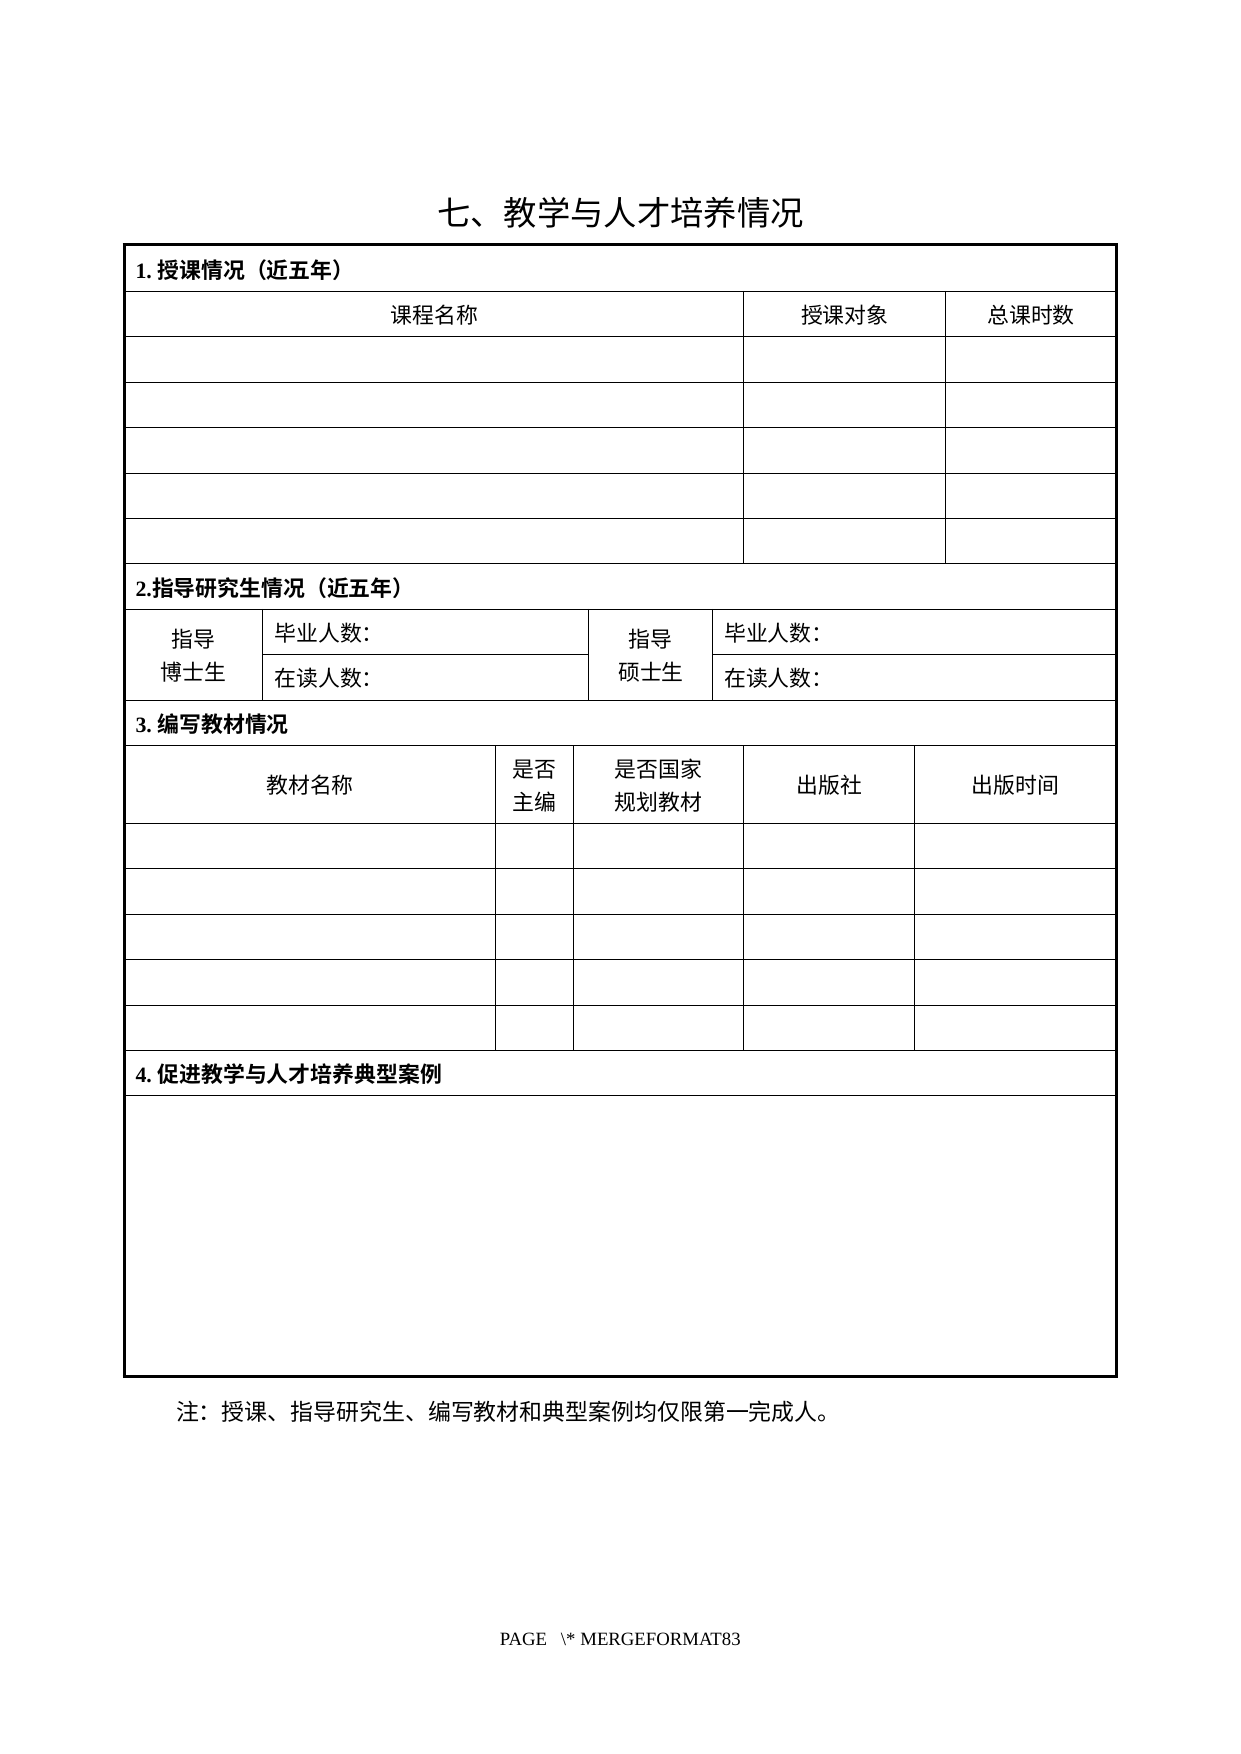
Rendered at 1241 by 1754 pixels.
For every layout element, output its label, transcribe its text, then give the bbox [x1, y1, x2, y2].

table_cell 课程名称 [126, 292, 743, 336]
table_cell [126, 1096, 1115, 1374]
table_cell 毕业人数： [713, 610, 1115, 654]
table_cell 在读人数： [263, 655, 588, 699]
table_cell 总课时数 [946, 292, 1115, 336]
subtitle 七、教学与人才培养情况 [130, 178, 1110, 243]
table_cell [744, 474, 945, 518]
table_cell [744, 869, 914, 914]
table_cell [574, 824, 743, 868]
table_cell [126, 337, 743, 382]
table_cell [126, 960, 495, 1004]
table_cell 3. 编写教材情况 [126, 701, 1115, 745]
table_cell [946, 474, 1115, 518]
table_cell [946, 519, 1115, 563]
table_cell [744, 337, 945, 382]
table_cell [574, 869, 743, 914]
table_cell [126, 824, 495, 868]
table_cell [744, 960, 914, 1004]
table_cell [126, 383, 743, 427]
table_cell 是否 主编 [496, 746, 573, 823]
text 注：授课、指导研究生、编写教材和典型案例均仅限第一完成人。 [130, 1378, 1110, 1443]
table_cell [496, 915, 573, 959]
table_cell [946, 428, 1115, 472]
table_cell [574, 915, 743, 959]
table_cell [496, 1006, 573, 1050]
table_cell 指导 博士生 [126, 610, 262, 699]
table_cell [744, 915, 914, 959]
table_cell 在读人数： [713, 655, 1115, 699]
table_cell [946, 337, 1115, 382]
table_cell 4. 促进教学与人才培养典型案例 [126, 1051, 1115, 1095]
table_cell [915, 915, 1115, 959]
table_cell [126, 869, 495, 914]
table_cell [126, 1006, 495, 1050]
table_cell [744, 1006, 914, 1050]
table_cell [126, 915, 495, 959]
table_cell [915, 960, 1115, 1004]
table_cell [915, 869, 1115, 914]
table_cell 出版社 [744, 746, 914, 823]
table_cell [496, 869, 573, 914]
table_cell [574, 1006, 743, 1050]
table_cell 是否国家 规划教材 [574, 746, 743, 823]
table_cell [946, 383, 1115, 427]
table_cell 教材名称 [126, 746, 495, 823]
table_cell 指导 硕士生 [589, 610, 712, 699]
table_cell 授课对象 [744, 292, 945, 336]
table_header 1. 授课情况（近五年） [126, 246, 1115, 291]
table_cell 毕业人数： [263, 610, 588, 654]
table_cell [496, 960, 573, 1004]
table_cell [126, 428, 743, 472]
table_cell [574, 960, 743, 1004]
table_cell [744, 824, 914, 868]
table_cell [744, 519, 945, 563]
table_cell [744, 428, 945, 472]
table_cell 2.指导研究生情况（近五年） [126, 564, 1115, 609]
table_cell [496, 824, 573, 868]
table_cell [915, 1006, 1115, 1050]
table_cell [126, 519, 743, 563]
table_cell [915, 824, 1115, 868]
table_cell [126, 474, 743, 518]
table_cell [744, 383, 945, 427]
table_cell 出版时间 [915, 746, 1115, 823]
